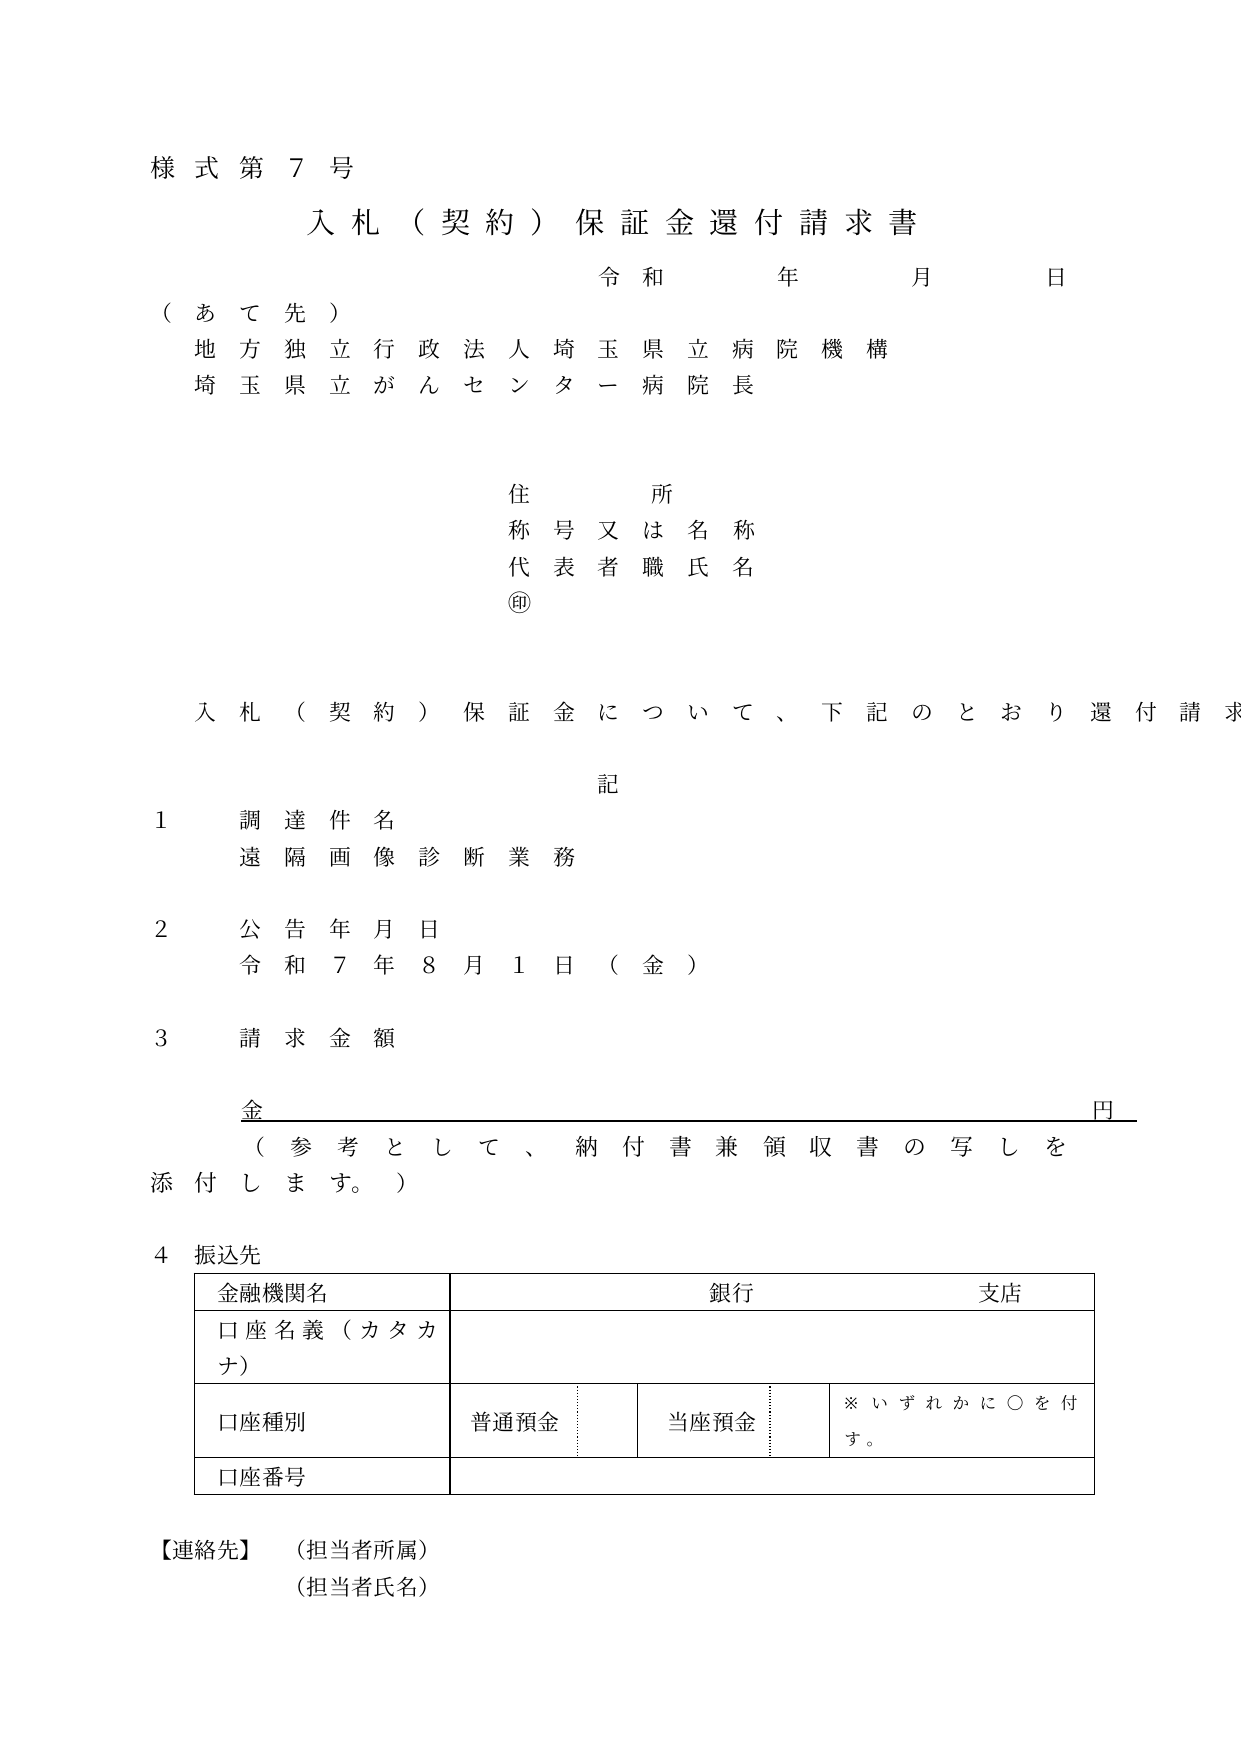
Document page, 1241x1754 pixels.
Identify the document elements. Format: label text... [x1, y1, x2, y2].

text （担当者氏名） [150, 1568, 1090, 1604]
table_cell [578, 1384, 637, 1457]
text 令和 年 月 日 [150, 257, 1090, 294]
text 【連絡先】 （担当者所属） [150, 1531, 1090, 1568]
text 記 [150, 765, 1090, 801]
text 称号又は名称 [504, 511, 1090, 547]
table_cell [770, 1384, 829, 1457]
text ３ 請求金額 [150, 1019, 1090, 1055]
text 入札（契約）保証金について、下記のとおり還付請求します。 [150, 692, 1090, 729]
text 入札（契約）保証金還付請求書 [150, 185, 1090, 257]
text 様式第７号 [150, 149, 1090, 185]
table_header 金融機関名 [195, 1274, 449, 1310]
text （参考として、納付書兼領収書の写しを添付します。） [150, 1127, 1090, 1200]
text 地方独立行政法人埼玉県立病院機構 [150, 330, 1090, 366]
table_header 銀行 支店 [451, 1274, 1094, 1310]
table_cell 普通預金 [451, 1384, 578, 1457]
table_cell 口座名義（カタカナ） [195, 1311, 449, 1383]
table_cell 口座番号 [195, 1458, 449, 1494]
table_cell [451, 1311, 1094, 1383]
text 遠隔画像診断業務 [150, 837, 1090, 874]
text 金 円 [150, 1091, 1090, 1127]
text 住 所 [504, 475, 1090, 511]
text 代表者職氏名 ㊞ [504, 547, 1090, 620]
table_cell ※いずれかに〇を付す。 [830, 1384, 1094, 1457]
text （あて先） [150, 294, 1090, 330]
text 令和７年８月１日（金） [150, 946, 1090, 982]
text ２ 公告年月日 [150, 910, 1090, 946]
text ４ 振込先 [150, 1236, 1090, 1272]
text １ 調達件名 [150, 801, 1090, 837]
text 埼玉県立がんセンター病院長 [150, 366, 1090, 402]
table_cell 口座種別 [195, 1384, 449, 1457]
table_cell 当座預金 [638, 1384, 770, 1457]
table_cell [451, 1458, 1094, 1494]
